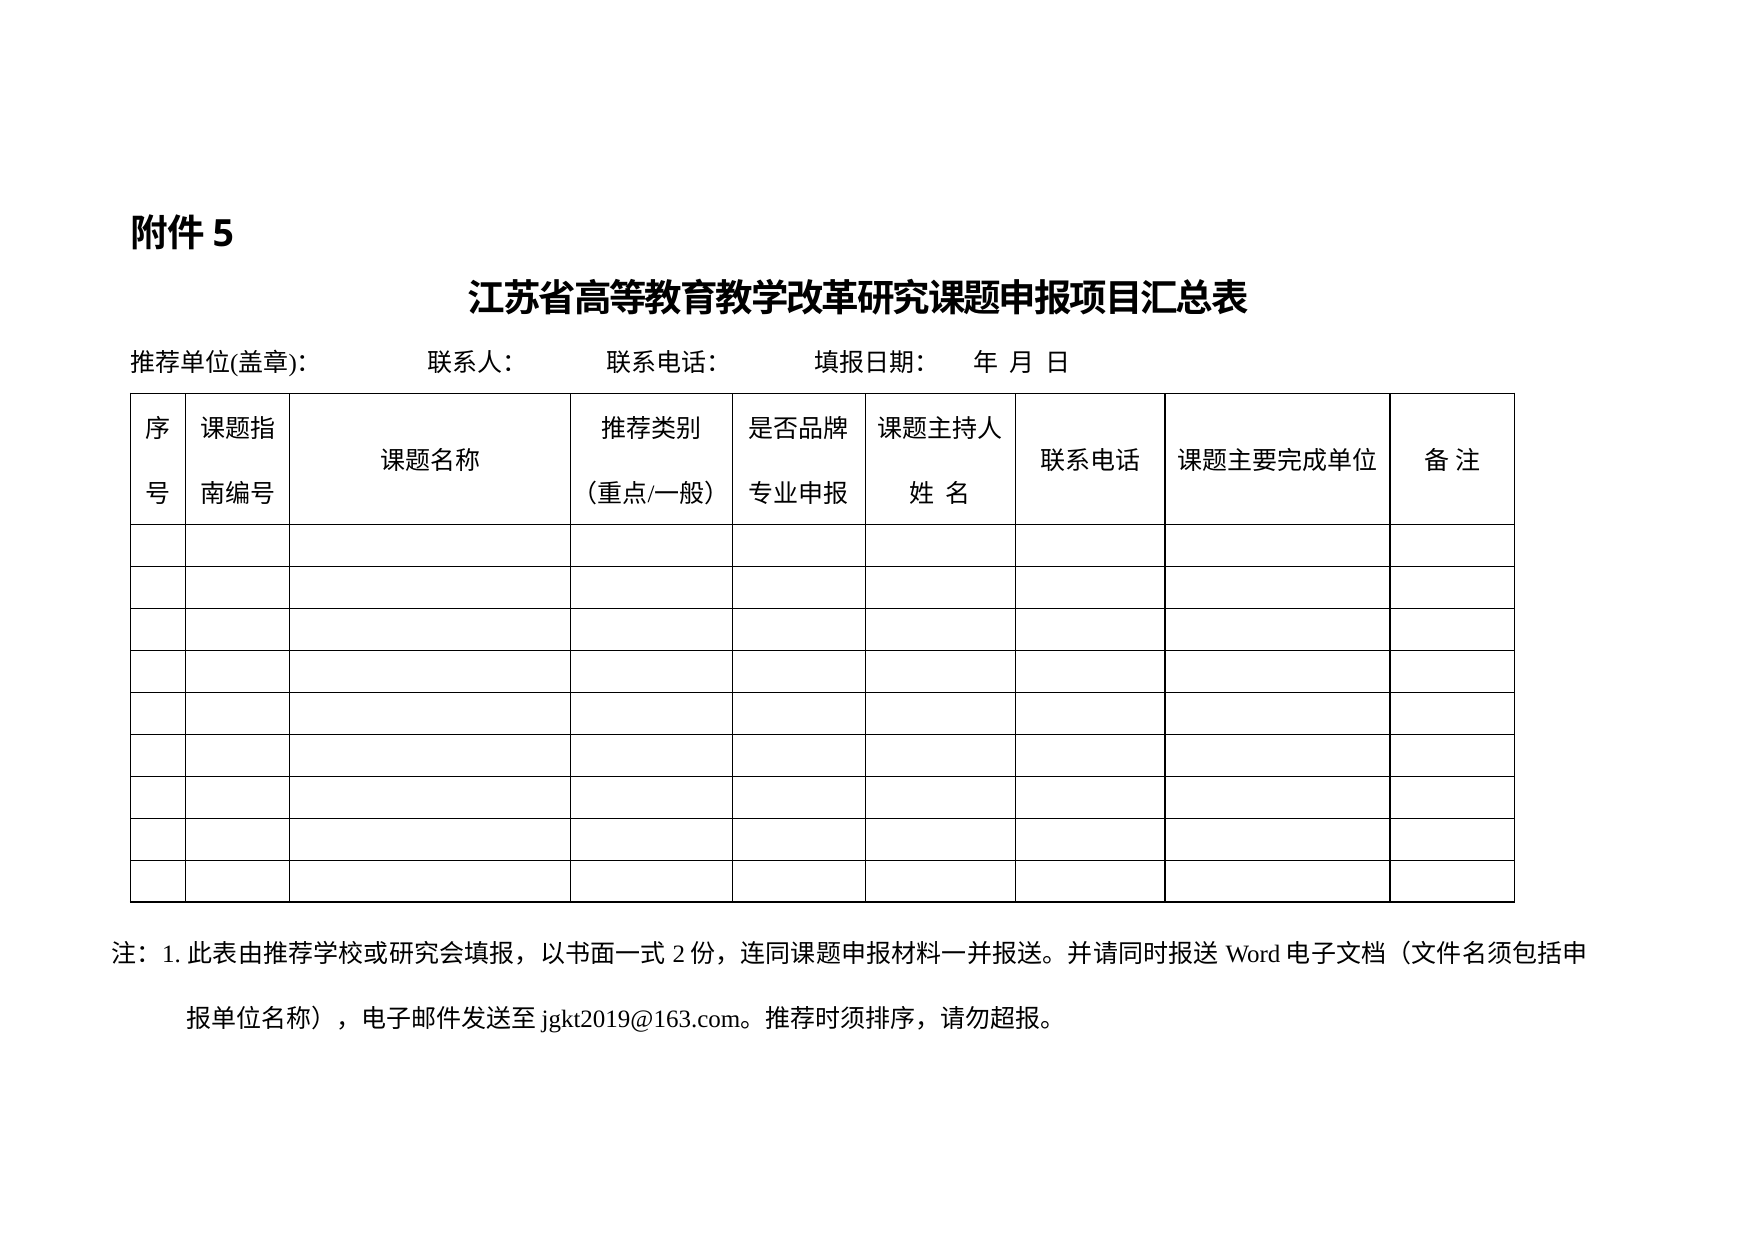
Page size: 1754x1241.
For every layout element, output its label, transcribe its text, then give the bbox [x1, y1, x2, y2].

table_header 课题主要完成单位 [1166, 394, 1389, 524]
table_cell [866, 609, 1015, 649]
table_cell [186, 609, 289, 649]
table_cell [571, 651, 732, 692]
table_cell [571, 777, 732, 817]
table_header 备 注 [1391, 394, 1514, 524]
table_cell [1166, 735, 1389, 776]
table_cell [290, 777, 570, 817]
table_cell [290, 525, 570, 566]
table_cell [1391, 819, 1514, 859]
table_cell [131, 861, 185, 901]
table_cell [186, 861, 289, 901]
table_cell [1391, 777, 1514, 817]
text 注：1. 此表由推荐学校或研究会填报，以书面一式2份，连同课题申报材料一并报送。并请同时报送Word电子文档（文件名须包括申报单位名称），电子邮件发送至jgkt2019@163.com。推荐时须排序，请勿超报。 [111, 919, 1588, 1049]
table_cell [866, 735, 1015, 776]
table_cell [571, 609, 732, 649]
table_cell [1016, 735, 1164, 776]
table_header 联系电话 [1016, 394, 1164, 524]
table_cell [866, 651, 1015, 692]
table_cell [1016, 609, 1164, 649]
table_cell [1391, 567, 1514, 608]
table_cell [1391, 609, 1514, 649]
table_cell [866, 819, 1015, 859]
table_cell [571, 819, 732, 859]
table_cell [131, 735, 185, 776]
table_cell [1166, 819, 1389, 859]
table_cell [1016, 651, 1164, 692]
table_cell [733, 861, 865, 901]
table_cell [1016, 525, 1164, 566]
table_cell [1166, 861, 1389, 901]
table_header 课题主持人姓 名 [866, 394, 1015, 524]
table_header 序号 [131, 394, 185, 524]
text 附件5 [130, 198, 1605, 263]
table_cell [571, 567, 732, 608]
table_cell [733, 777, 865, 817]
table_cell [131, 777, 185, 817]
table_cell [1016, 861, 1164, 901]
table_cell [131, 567, 185, 608]
table_cell [733, 735, 865, 776]
table_cell [571, 693, 732, 733]
table_cell [131, 651, 185, 692]
table_cell [866, 777, 1015, 817]
table_cell [1166, 567, 1389, 608]
table_cell [186, 735, 289, 776]
table_cell [186, 525, 289, 566]
table_cell [290, 819, 570, 859]
table_cell [733, 567, 865, 608]
table_cell [733, 693, 865, 733]
text 江苏省高等教育教学改革研究课题申报项目汇总表 [130, 263, 1588, 328]
table_cell [866, 693, 1015, 733]
table_cell [290, 861, 570, 901]
table_cell [733, 609, 865, 649]
table_cell [1016, 693, 1164, 733]
table_cell [571, 861, 732, 901]
table_cell [131, 525, 185, 566]
table_cell [186, 651, 289, 692]
table_cell [186, 693, 289, 733]
table_cell [186, 819, 289, 859]
table_cell [131, 609, 185, 649]
table_cell [866, 525, 1015, 566]
table_cell [1166, 609, 1389, 649]
table_cell [1016, 567, 1164, 608]
table_cell [1391, 525, 1514, 566]
table_cell [866, 861, 1015, 901]
table_header 课题指南编号 [186, 394, 289, 524]
table_cell [131, 693, 185, 733]
table_cell [131, 819, 185, 859]
table_cell [1391, 861, 1514, 901]
table_header 课题名称 [290, 394, 570, 524]
table_cell [290, 735, 570, 776]
table_cell [1391, 735, 1514, 776]
table_cell [186, 777, 289, 817]
table_cell [290, 567, 570, 608]
table_cell [1166, 525, 1389, 566]
table_header 推荐类别 （重点/一般） [571, 394, 732, 524]
table_cell [1166, 693, 1389, 733]
table_cell [733, 819, 865, 859]
table_cell [571, 525, 732, 566]
text 推荐单位(盖章)： 联系人： 联系电话： 填报日期： 年 月 日 [130, 328, 1588, 393]
table_cell [733, 651, 865, 692]
table_cell [1016, 819, 1164, 859]
table_cell [290, 609, 570, 649]
table_cell [733, 525, 865, 566]
table_cell [866, 567, 1015, 608]
table_cell [1391, 651, 1514, 692]
table_cell [571, 735, 732, 776]
table_cell [1166, 777, 1389, 817]
table_cell [290, 693, 570, 733]
table_cell [1391, 693, 1514, 733]
table_cell [186, 567, 289, 608]
table_cell [290, 651, 570, 692]
table_header 是否品牌专业申报 [733, 394, 865, 524]
table_cell [1016, 777, 1164, 817]
table_cell [1166, 651, 1389, 692]
